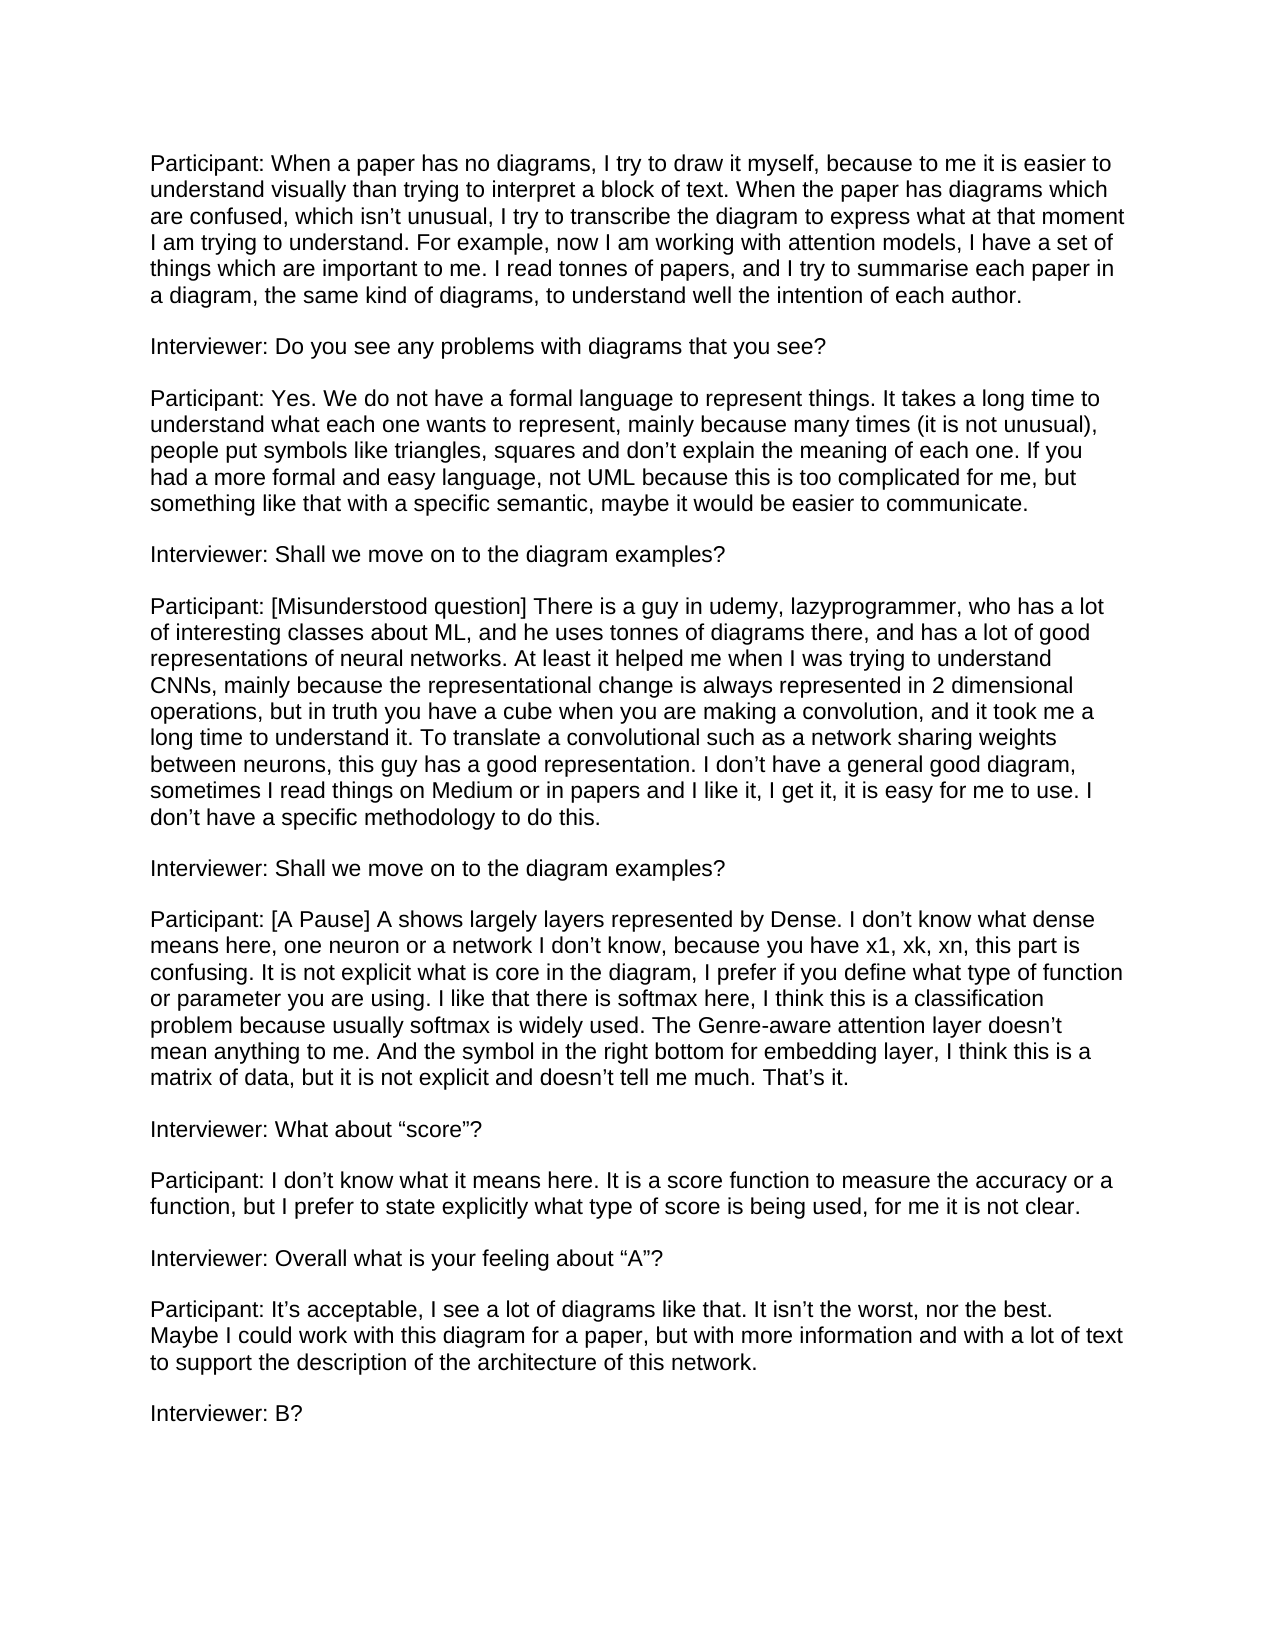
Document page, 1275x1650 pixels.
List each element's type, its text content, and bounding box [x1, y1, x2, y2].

text Interviewer: B? [150, 1400, 1125, 1426]
text Participant: Yes. We do not have a formal language to represent things. It takes a long time to understand what each one wants to represent, mainly because many times (it is not unusual), people put symbols like triangles, squares and don’t explain the meaning of each one. If you had a more formal and easy language, not UML because this is too complicated for me, but something like that with a specific semantic, maybe it would be easier to communicate. [150, 384, 1125, 516]
text Interviewer: Shall we move on to the diagram examples? [150, 855, 1125, 881]
text Interviewer: What about “score”? [150, 1116, 1125, 1142]
text Participant: When a paper has no diagrams, I try to draw it myself, because to me it is easier to understand visually than trying to interpret a block of text. When the paper has diagrams which are confused, which isn’t unusual, I try to transcribe the diagram to express what at that moment I am trying to understand. For example, now I am working with attention models, I have a set of things which are important to me. I read tonnes of papers, and I try to summarise each paper in a diagram, the same kind of diagrams, to understand well the intention of each author. [150, 150, 1125, 308]
text Participant: I don’t know what it means here. It is a score function to measure the accuracy or a function, but I prefer to state explicitly what type of score is being used, for me it is not clear. [150, 1167, 1125, 1220]
text Participant: [Misunderstood question] There is a guy in udemy, lazyprogrammer, who has a lot of interesting classes about ML, and he uses tonnes of diagrams there, and has a lot of good representations of neural networks. At least it helped me when I was trying to understand CNNs, mainly because the representational change is always represented in 2 dimensional operations, but in truth you have a cube when you are making a convolution, and it took me a long time to understand it. To translate a convolutional such as a network sharing weights between neurons, this guy has a good representation. I don’t have a general good diagram, sometimes I read things on Medium or in papers and I like it, I get it, it is easy for me to use. I don’t have a specific methodology to do this. [150, 593, 1125, 830]
text Participant: [A Pause] A shows largely layers represented by Dense. I don’t know what dense means here, one neuron or a network I don’t know, because you have x1, xk, xn, this part is confusing. It is not explicit what is core in the diagram, I prefer if you define what type of function or parameter you are using. I like that there is softmax here, I think this is a classification problem because usually softmax is widely used. The Genre-aware attention layer doesn’t mean anything to me. And the symbol in the right bottom for embedding layer, I think this is a matrix of data, but it is not explicit and doesn’t tell me much. That’s it. [150, 906, 1125, 1091]
text Interviewer: Overall what is your feeling about “A”? [150, 1245, 1125, 1271]
text Interviewer: Shall we move on to the diagram examples? [150, 541, 1125, 568]
text Interviewer: Do you see any problems with diagrams that you see? [150, 333, 1125, 359]
text Participant: It’s acceptable, I see a lot of diagrams like that. It isn’t the worst, nor the best. Maybe I could work with this diagram for a paper, but with more information and with a lot of text to support the description of the architecture of this network. [150, 1296, 1125, 1375]
